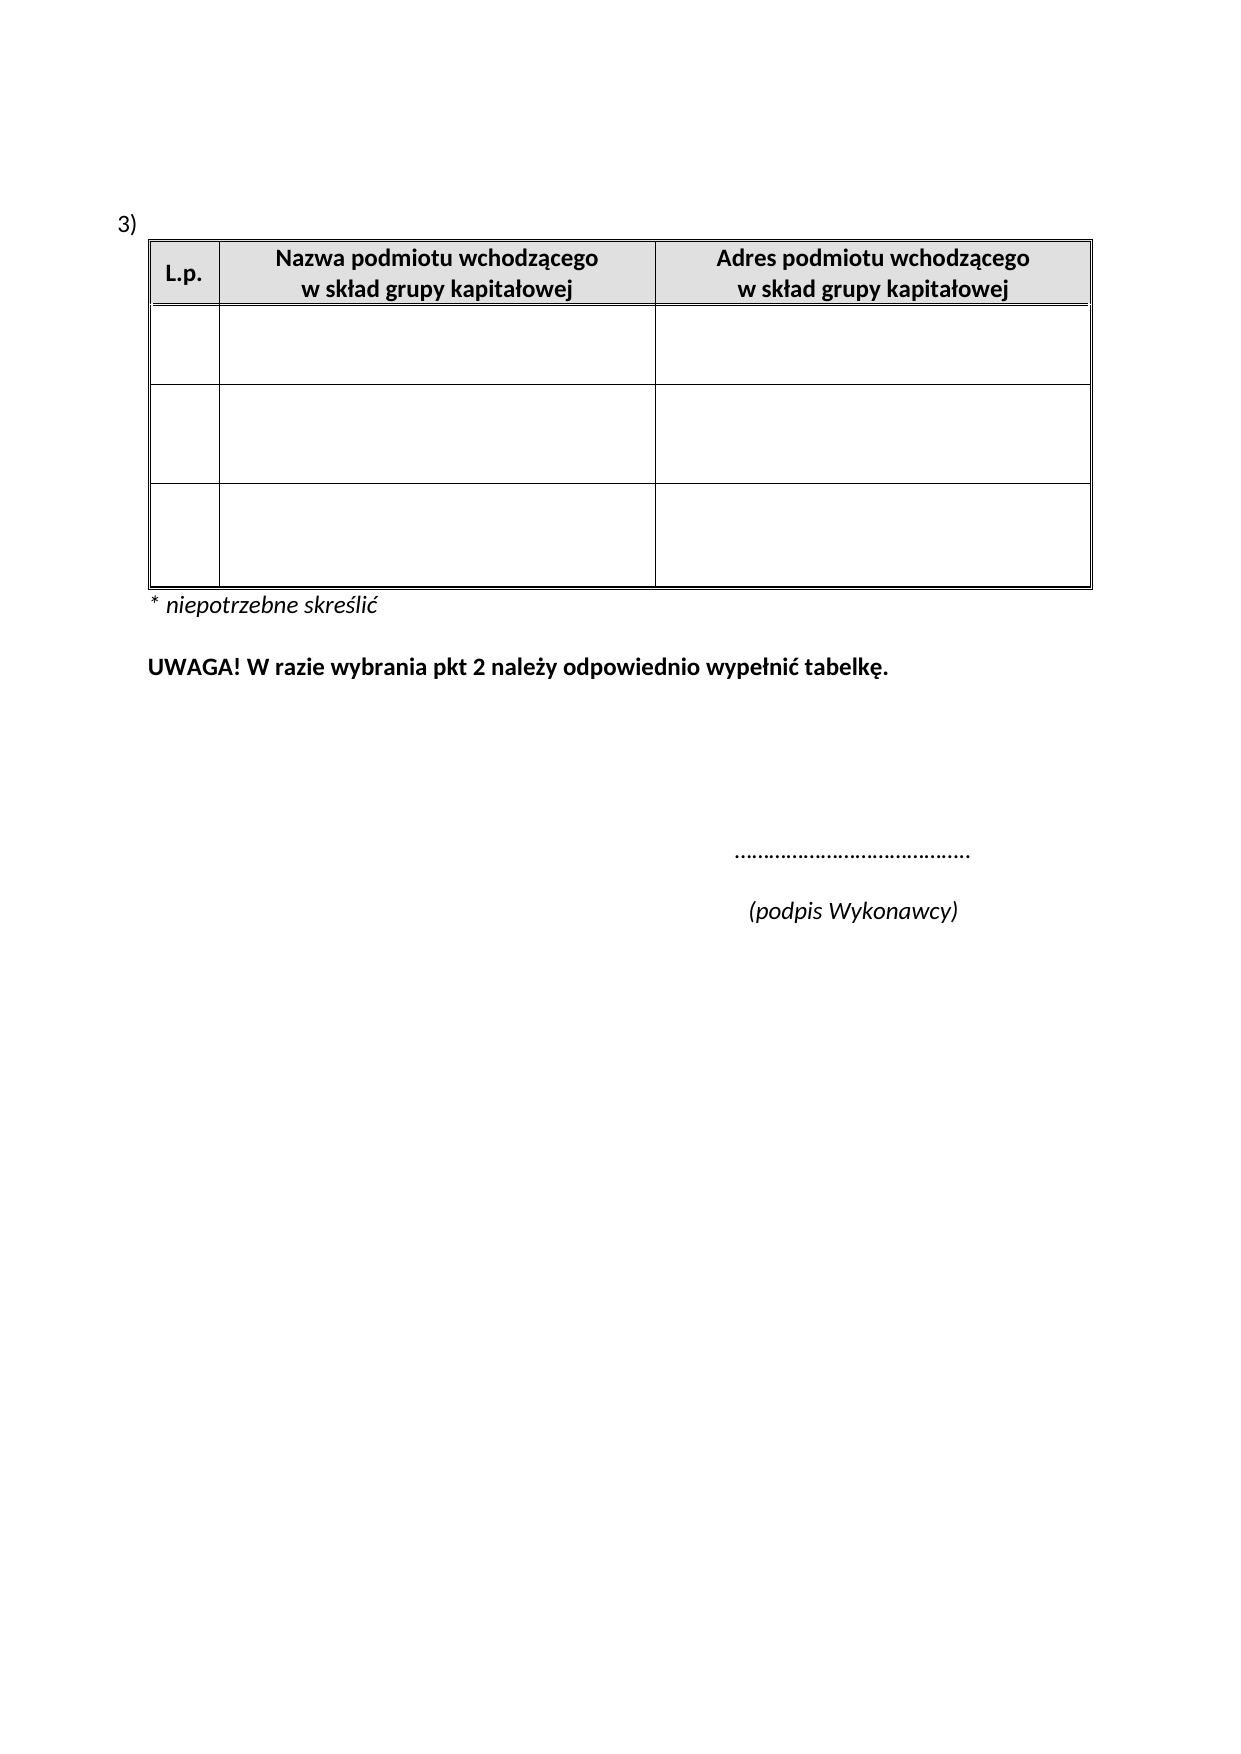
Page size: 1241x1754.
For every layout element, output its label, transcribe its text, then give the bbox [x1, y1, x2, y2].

table_cell [149, 303, 219, 384]
table_header Nazwa podmiotu wchodzącego w skład grupy kapitałowej [220, 242, 655, 303]
table_cell [656, 484, 1090, 586]
table_cell [220, 306, 655, 384]
table_cell [151, 385, 219, 483]
table_header L.p. [151, 242, 219, 303]
text ………………………………….. [616, 834, 1093, 864]
table_cell [656, 385, 1090, 483]
table_cell [220, 484, 655, 586]
text (podpis Wykonawcy) [616, 895, 1093, 925]
text * niepotrzebne skreślić [148, 590, 1093, 620]
text UWAGA! W razie wybrania pkt 2 należy odpowiednio wypełnić tabelkę. [148, 651, 1093, 681]
table_cell [656, 303, 1091, 384]
table_header Adres podmiotu wchodzącego w skład grupy kapitałowej [656, 242, 1090, 303]
table_cell [220, 385, 655, 483]
table_cell [151, 484, 219, 586]
